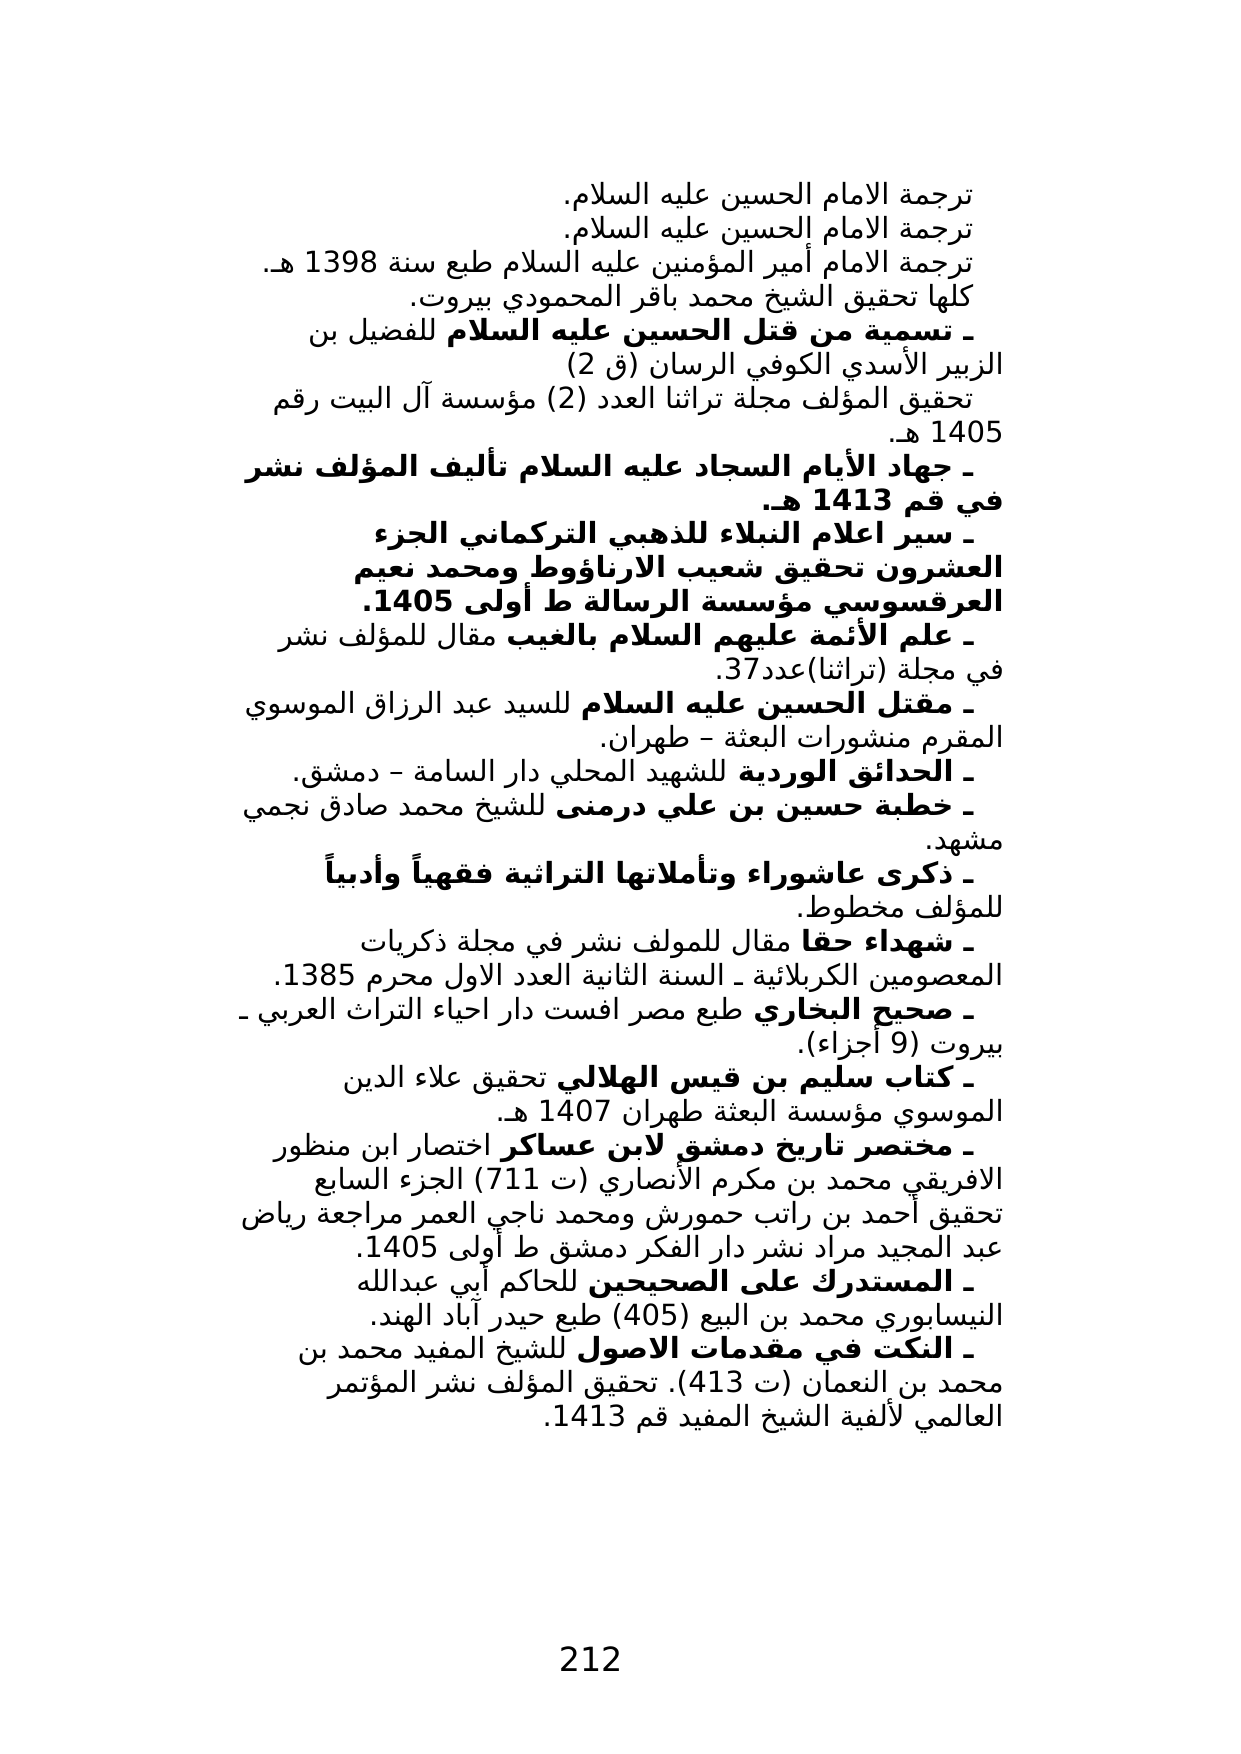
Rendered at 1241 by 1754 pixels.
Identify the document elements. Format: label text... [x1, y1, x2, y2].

text ـ تسمية من قتل الحسين عليه السلام للفضيل بن الزبير الأسدي الكوفي الرسان (ق 2) [236, 313, 1004, 381]
text ـ خطبة حسين بن علي درمنى للشيخ محمد صادق نجمي مشهد. [236, 788, 1004, 856]
text ـ ذكرى عاشوراء وتأملاتها التراثية فقهياً وأدبياً للمؤلف مخطوط. [236, 856, 1004, 924]
text ـ الحدائق الوردية للشهيد المحلي دار السامة – دمشق. [236, 754, 1004, 788]
text ـ شهداء حقا مقال للمولف نشر في مجلة ذكريات المعصومين الكربلائية ـ السنة الثانية العدد الاول محرم 1385. [236, 924, 1004, 992]
text ـ صحيح البخاري طبع مصر افست دار احياء التراث العربي ـ بيروت (9 أجزاء). [236, 992, 1004, 1060]
text ـ كتاب سليم بن قيس الهلالي تحقيق علاء الدين الموسوي مؤسسة البعثة طهران 1407 هـ. [236, 1060, 1004, 1128]
text ـ مختصر تاريخ دمشق لابن عساكر اختصار ابن منظور الافريقي محمد بن مكرم الأنصاري (ت 711) الجزء السابع تحقيق أحمد بن راتب حمورش ومحمد ناجي العمر مراجعة رياض عبد المجيد مراد نشر دار الفكر دمشق ط أولى 1405. [236, 1128, 1004, 1264]
text ـ علم الأئمة عليهم السلام بالغيب مقال للمؤلف نشر في مجلة (تراثنا)عدد37. [236, 619, 1004, 687]
text تحقيق المؤلف مجلة تراثنا العدد (2) مؤسسة آل البيت رقم 1405 هـ. [236, 381, 1004, 449]
text ـ المستدرك على الصحيحين للحاكم أبي عبدالله النيسابوري محمد بن البيع (405) طبع حيدر آباد الهند. [236, 1264, 1004, 1332]
text ـ مقتل الحسين عليه السلام للسيد عبد الرزاق الموسوي المقرم منشورات البعثة – طهران. [236, 687, 1004, 754]
text كلها تحقيق الشيخ محمد باقر المحمودي بيروت. [236, 279, 1004, 313]
text ـ النكت في مقدمات الاصول للشيخ المفيد محمد بن محمد بن النعمان (ت 413). تحقيق المؤلف نشر المؤتمر العالمي لألفية الشيخ المفيد قم 1413. [236, 1332, 1004, 1434]
text ترجمة الامام أمير المؤمنين عليه السلام طبع سنة 1398 هـ. [236, 245, 1004, 279]
text ـ جهاد الأيام السجاد عليه السلام تأليف المؤلف نشر في قم 1413 هـ. [236, 449, 1004, 517]
text ترجمة الامام الحسين عليه السلام. [236, 211, 1004, 245]
text ـ سير اعلام النبلاء للذهبي التركماني الجزء العشرون تحقيق شعيب الارناؤوط ومحمد نعيم العرقسوسي مؤسسة الرسالة ط أولى 1405. [236, 517, 1004, 619]
text ترجمة الامام الحسين عليه السلام. [236, 177, 1004, 211]
